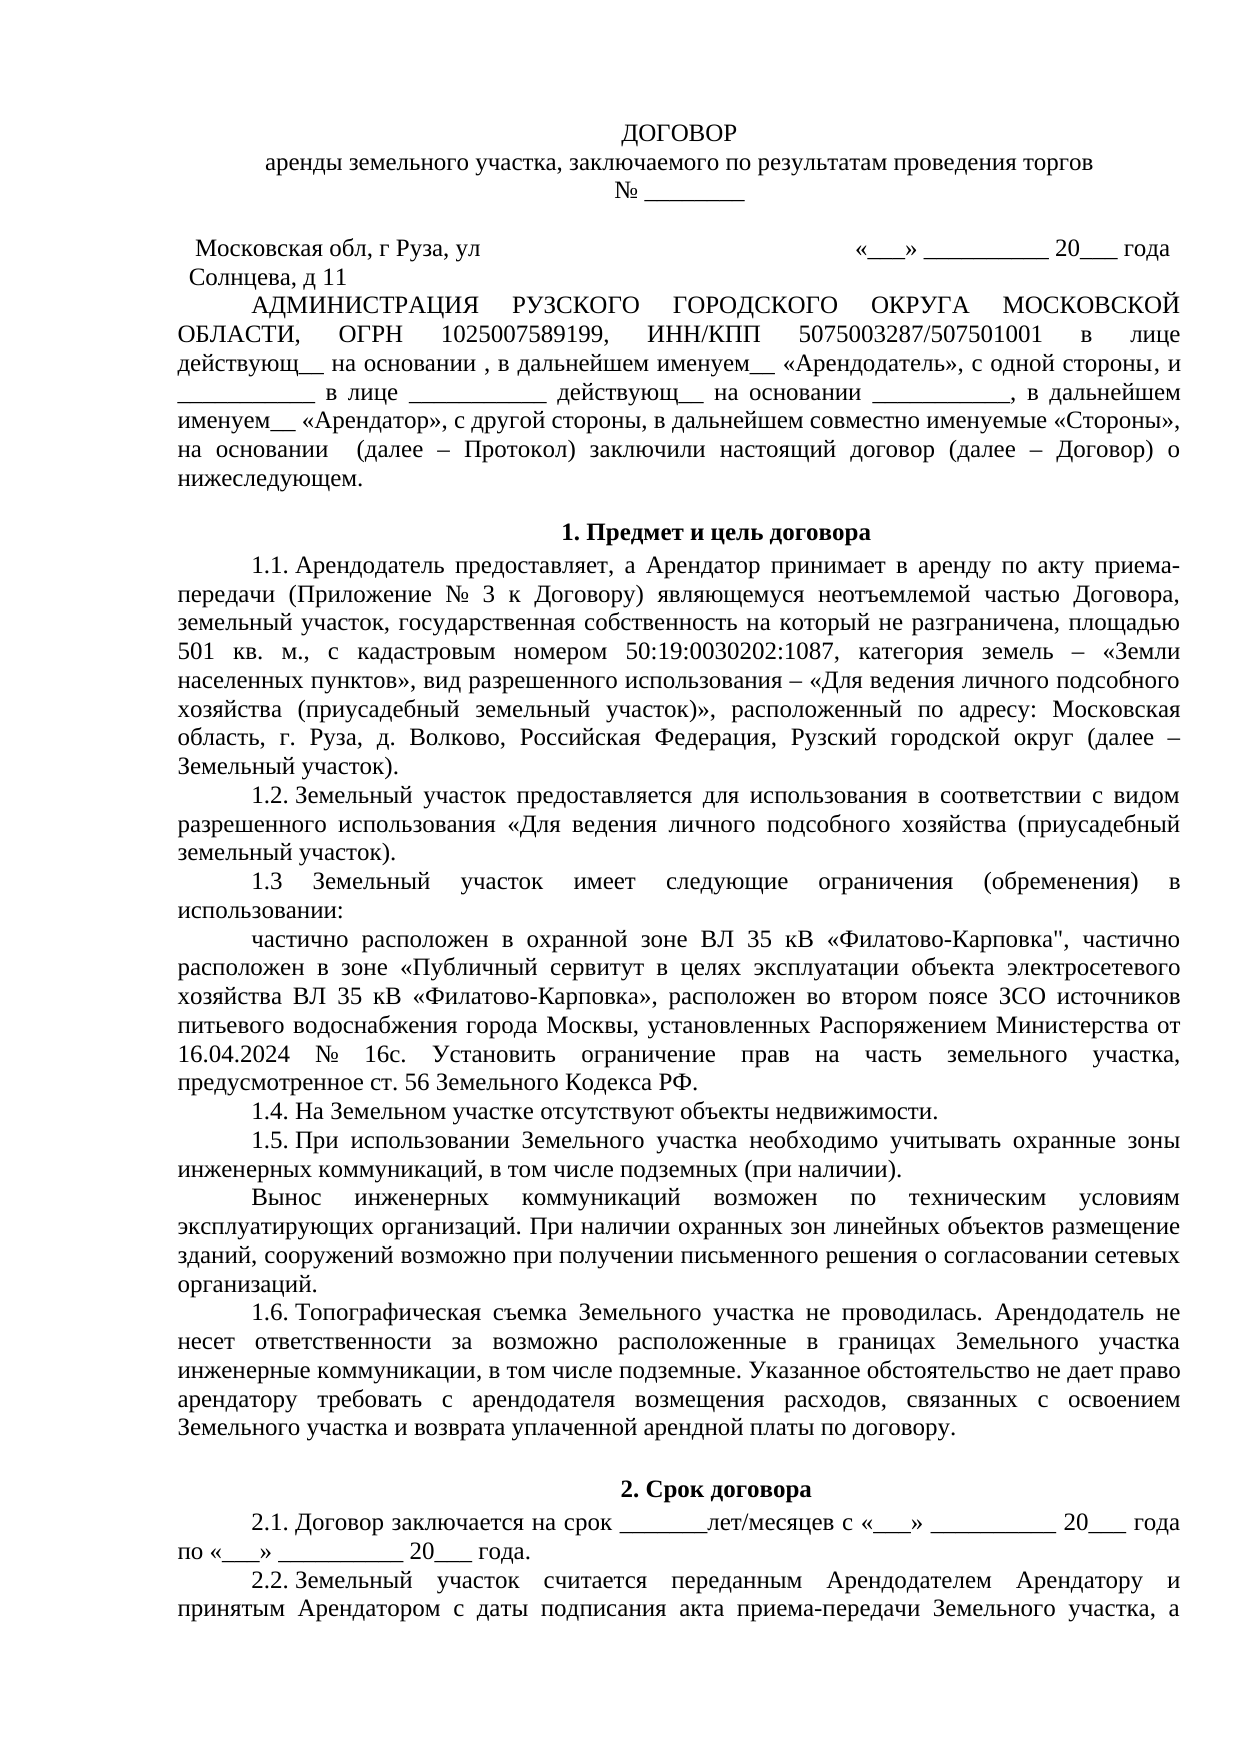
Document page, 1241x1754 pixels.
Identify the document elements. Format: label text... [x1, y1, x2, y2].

text аренды земельного участка, заключаемого по результатам проведения торгов [177, 147, 1181, 176]
text 2.1. Договор заключается на срок _______лет/месяцев с «___» __________ 20___ года по «___» __________ 20___ года. [177, 1507, 1181, 1565]
text 1.3 Земельный участок имеет следующие ограничения (обременения) в использовании: [177, 866, 1181, 924]
text 2. Срок договора [177, 1474, 1181, 1503]
text АДМИНИСТРАЦИЯ РУЗСКОГО ГОРОДСКОГО ОКРУГА МОСКОВСКОЙ ОБЛАСТИ, ОГРН 1025007589199, ИНН/КПП 5075003287/507501001 в лице действующ__ на основании , в дальнейшем именуем__ «Арендодатель», с одной стороны, и ___________ в лице ___________ действующ__ на основании ___________, в дальнейшем именуем__ «Арендатор», с другой стороны, в дальнейшем совместно именуемые «Стороны», на основании (далее – Протокол) заключили настоящий договор (далее – Договор) о нижеследующем. [177, 291, 1181, 492]
text ДОГОВОР [177, 118, 1181, 147]
text 1.2. Земельный участок предоставляется для использования в соответствии с видом разрешенного использования «Для ведения личного подсобного хозяйства (приусадебный земельный участок). [177, 780, 1181, 866]
text Вынос инженерных коммуникаций возможен по техническим условиям эксплуатирующих организаций. При наличии охранных зон линейных объектов размещение зданий, сооружений возможно при получении письменного решения о согласовании сетевых организаций. [177, 1182, 1181, 1297]
text 1.1. Арендодатель предоставляет, а Арендатор принимает в аренду по акту приема-передачи (Приложение № 3 к Договору) являющемуся неотъемлемой частью Договора, земельный участок, государственная собственность на который не разграничена, площадью 501 кв. м., с кадастровым номером 50:19:0030202:1087, категория земель – «Земли населенных пунктов», вид разрешенного использования – «Для ведения личного подсобного хозяйства (приусадебный земельный участок)», расположенный по адресу: Московская область, г. Руза, д. Волково, Российская Федерация, Рузский городской округ (далее – Земельный участок). [177, 550, 1181, 780]
text 1. Предмет и цель договора [177, 517, 1181, 546]
text 1.5. При использовании Земельного участка необходимо учитывать охранные зоны инженерных коммуникаций, в том числе подземных (при наличии). [177, 1125, 1181, 1182]
text № ________ [177, 176, 1181, 204]
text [177, 1565, 1181, 1622]
text частично расположен в охранной зоне ВЛ 35 кВ «Филатово-Карповка", частично расположен в зоне «Публичный сервитут в целях эксплуатации объекта электросетевого хозяйства ВЛ 35 кВ «Филатово-Карповка», расположен во втором поясе ЗСО источников питьевого водоснабжения города Москвы, установленных Распоряжением Министерства от 16.04.2024 № 16с. Установить ограничение прав на часть земельного участка, предусмотренное ст. 56 Земельного Кодекса РФ. [177, 924, 1181, 1096]
text 1.4. На Земельном участке отсутствуют объекты недвижимости. [177, 1096, 1181, 1125]
text 1.6. Топографическая съемка Земельного участка не проводилась. Арендодатель не несет ответственности за возможно расположенные в границах Земельного участка инженерные коммуникации, в том числе подземные. Указанное обстоятельство не дает право арендатору требовать с арендодателя возмещения расходов, связанных с освоением Земельного участка и возврата уплаченной арендной платы по договору. [177, 1297, 1181, 1441]
table_header «___» __________ 20___ года [605, 233, 1181, 291]
table_header Московская обл, г Руза, ул Солнцева, д 11 [177, 233, 605, 291]
